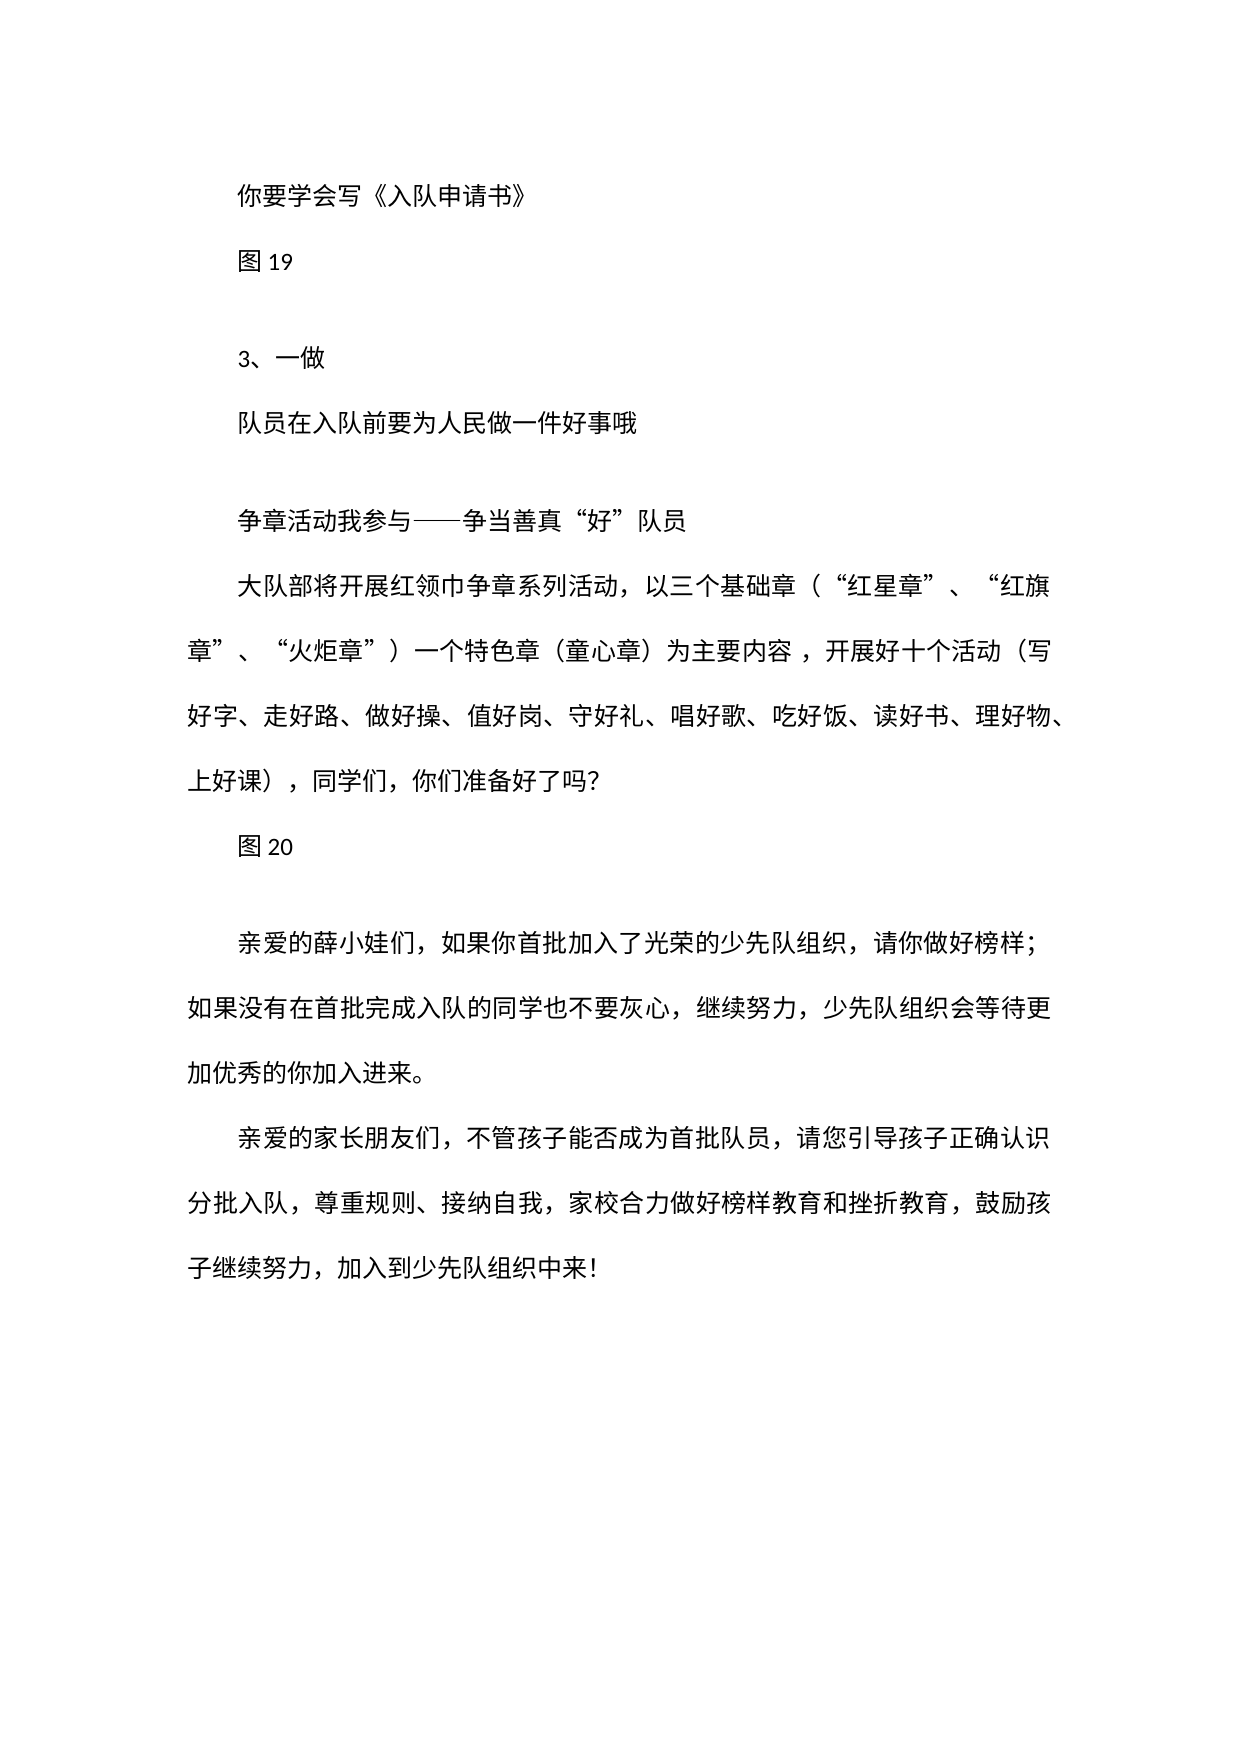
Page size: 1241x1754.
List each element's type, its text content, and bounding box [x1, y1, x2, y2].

text 亲爱的薛小娃们，如果你首批加入了光荣的少先队组织，请你做好榜样；如果没有在首批完成入队的同学也不要灰心，继续努力，少先队组织会等待更加优秀的你加入进来。 [187, 909, 1053, 1104]
text 争章活动我参与——争当善真“好”队员 [187, 487, 1053, 552]
text 亲爱的家长朋友们，不管孩子能否成为首批队员，请您引导孩子正确认识分批入队，尊重规则、接纳自我，家校合力做好榜样教育和挫折教育，鼓励孩子继续努力，加入到少先队组织中来！ [187, 1104, 1053, 1299]
text 大队部将开展红领巾争章系列活动，以三个基础章（“红星章”、“红旗章”、“火炬章”）一个特色章（童心章）为主要内容 ，开展好十个活动（写好字、走好路、做好操、值好岗、守好礼、唱好歌、吃好饭、读好书、理好物、上好课），同学们，你们准备好了吗？ [187, 552, 1053, 812]
text 图19 [187, 227, 1053, 292]
text 你要学会写《入队申请书》 [187, 162, 1053, 227]
text 3、一做 [187, 324, 1053, 389]
text 图20 [187, 812, 1053, 877]
text 队员在入队前要为人民做一件好事哦 [187, 389, 1053, 454]
